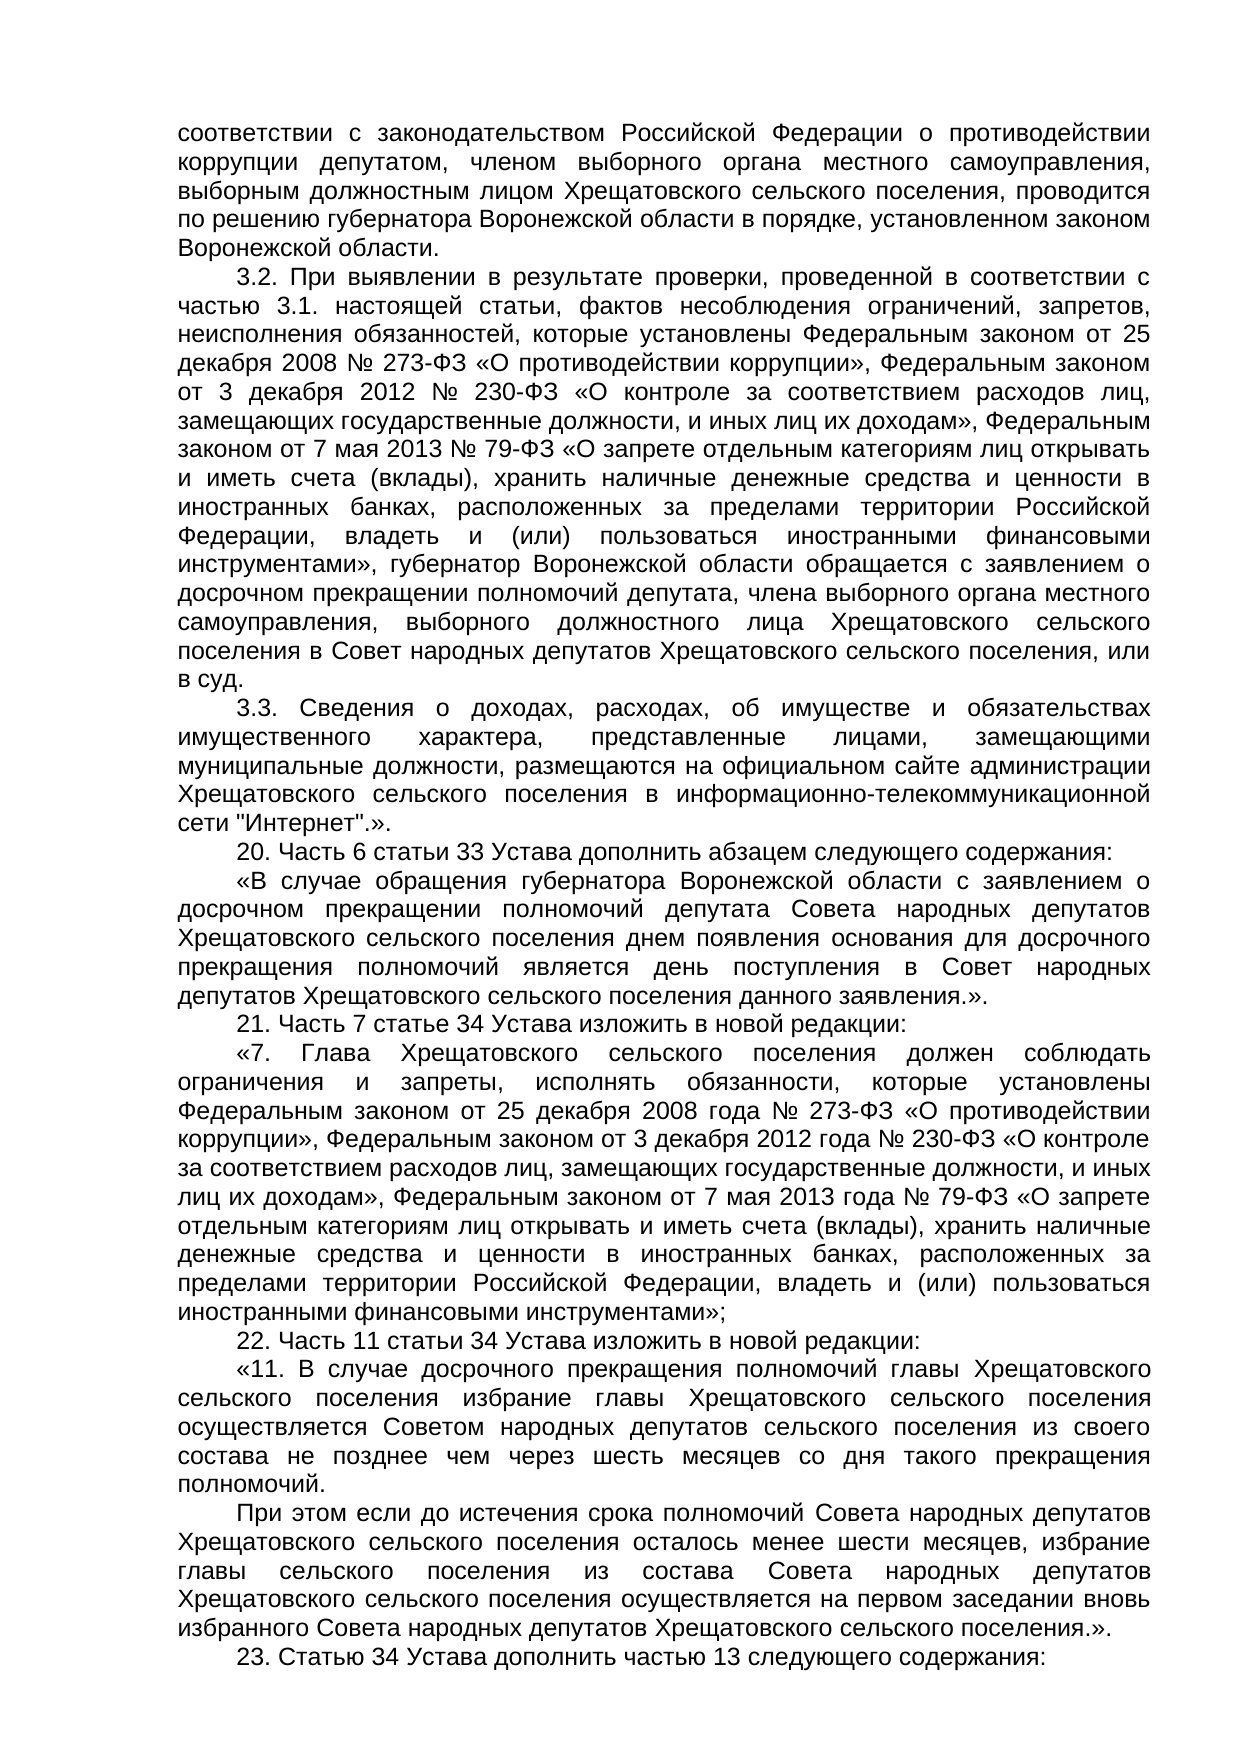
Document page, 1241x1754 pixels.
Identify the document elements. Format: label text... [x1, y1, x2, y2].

text «7. Глава Хрещатовского сельского поселения должен соблюдать ограничения и запреты, исполнять обязанности, которые установлены Федеральным законом от 25 декабря 2008 года № 273-ФЗ «О противодействии коррупции», Федеральным законом от 3 декабря 2012 года № 230-ФЗ «О контроле за соответствием расходов лиц, замещающих государственные должности, и иных лиц их доходам», Федеральным законом от 7 мая 2013 года № 79-ФЗ «О запрете отдельным категориям лиц открывать и иметь счета (вклады), хранить наличные денежные средства и ценности в иностранных банках, расположенных за пределами территории Российской Федерации, владеть и (или) пользоваться иностранными финансовыми инструментами»; [177, 1038, 1152, 1326]
text 23. Статью 34 Устава дополнить частью 13 следующего содержания: [177, 1642, 1152, 1671]
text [177, 118, 1152, 262]
text При этом если до истечения срока полномочий Совета народных депутатов Хрещатовского сельского поселения осталось менее шести месяцев, избрание главы сельского поселения из состава Совета народных депутатов Хрещатовского сельского поселения осуществляется на первом заседании вновь избранного Совета народных депутатов Хрещатовского сельского поселения.». [177, 1498, 1152, 1642]
text «11. В случае досрочного прекращения полномочий главы Хрещатовского сельского поселения избрание главы Хрещатовского сельского поселения осуществляется Советом народных депутатов сельского поселения из своего состава не позднее чем через шесть месяцев со дня такого прекращения полномочий. [177, 1354, 1152, 1498]
text 22. Часть 11 статьи 34 Устава изложить в новой редакции: [177, 1326, 1152, 1354]
text 20. Часть 6 статьи 33 Устава дополнить абзацем следующего содержания: [177, 837, 1152, 866]
text 3.2. При выявлении в результате проверки, проведенной в соответствии с частью 3.1. настоящей статьи, фактов несоблюдения ограничений, запретов, неисполнения обязанностей, которые установлены Федеральным законом от 25 декабря 2008 № 273-ФЗ «О противодействии коррупции», Федеральным законом от 3 декабря 2012 № 230-ФЗ «О контроле за соответствием расходов лиц, замещающих государственные должности, и иных лиц их доходам», Федеральным законом от 7 мая 2013 № 79-ФЗ «О запрете отдельным категориям лиц открывать и иметь счета (вклады), хранить наличные денежные средства и ценности в иностранных банках, расположенных за пределами территории Российской Федерации, владеть и (или) пользоваться иностранными финансовыми инструментами», губернатор Воронежской области обращается с заявлением о досрочном прекращении полномочий депутата, члена выборного органа местного самоуправления, выборного должностного лица Хрещатовского сельского поселения в Совет народных депутатов Хрещатовского сельского поселения, или в суд. [177, 262, 1152, 693]
text «В случае обращения губернатора Воронежской области с заявлением о досрочном прекращении полномочий депутата Совета народных депутатов Хрещатовского сельского поселения днем появления основания для досрочного прекращения полномочий является день поступления в Совет народных депутатов Хрещатовского сельского поселения данного заявления.». [177, 866, 1152, 1009]
text 3.3. Сведения о доходах, расходах, об имуществе и обязательствах имущественного характера, представленные лицами, замещающими муниципальные должности, размещаются на официальном сайте администрации Хрещатовского сельского поселения в информационно-телекоммуникационной сети "Интернет".». [177, 693, 1152, 837]
text 21. Часть 7 статье 34 Устава изложить в новой редакции: [177, 1009, 1152, 1038]
